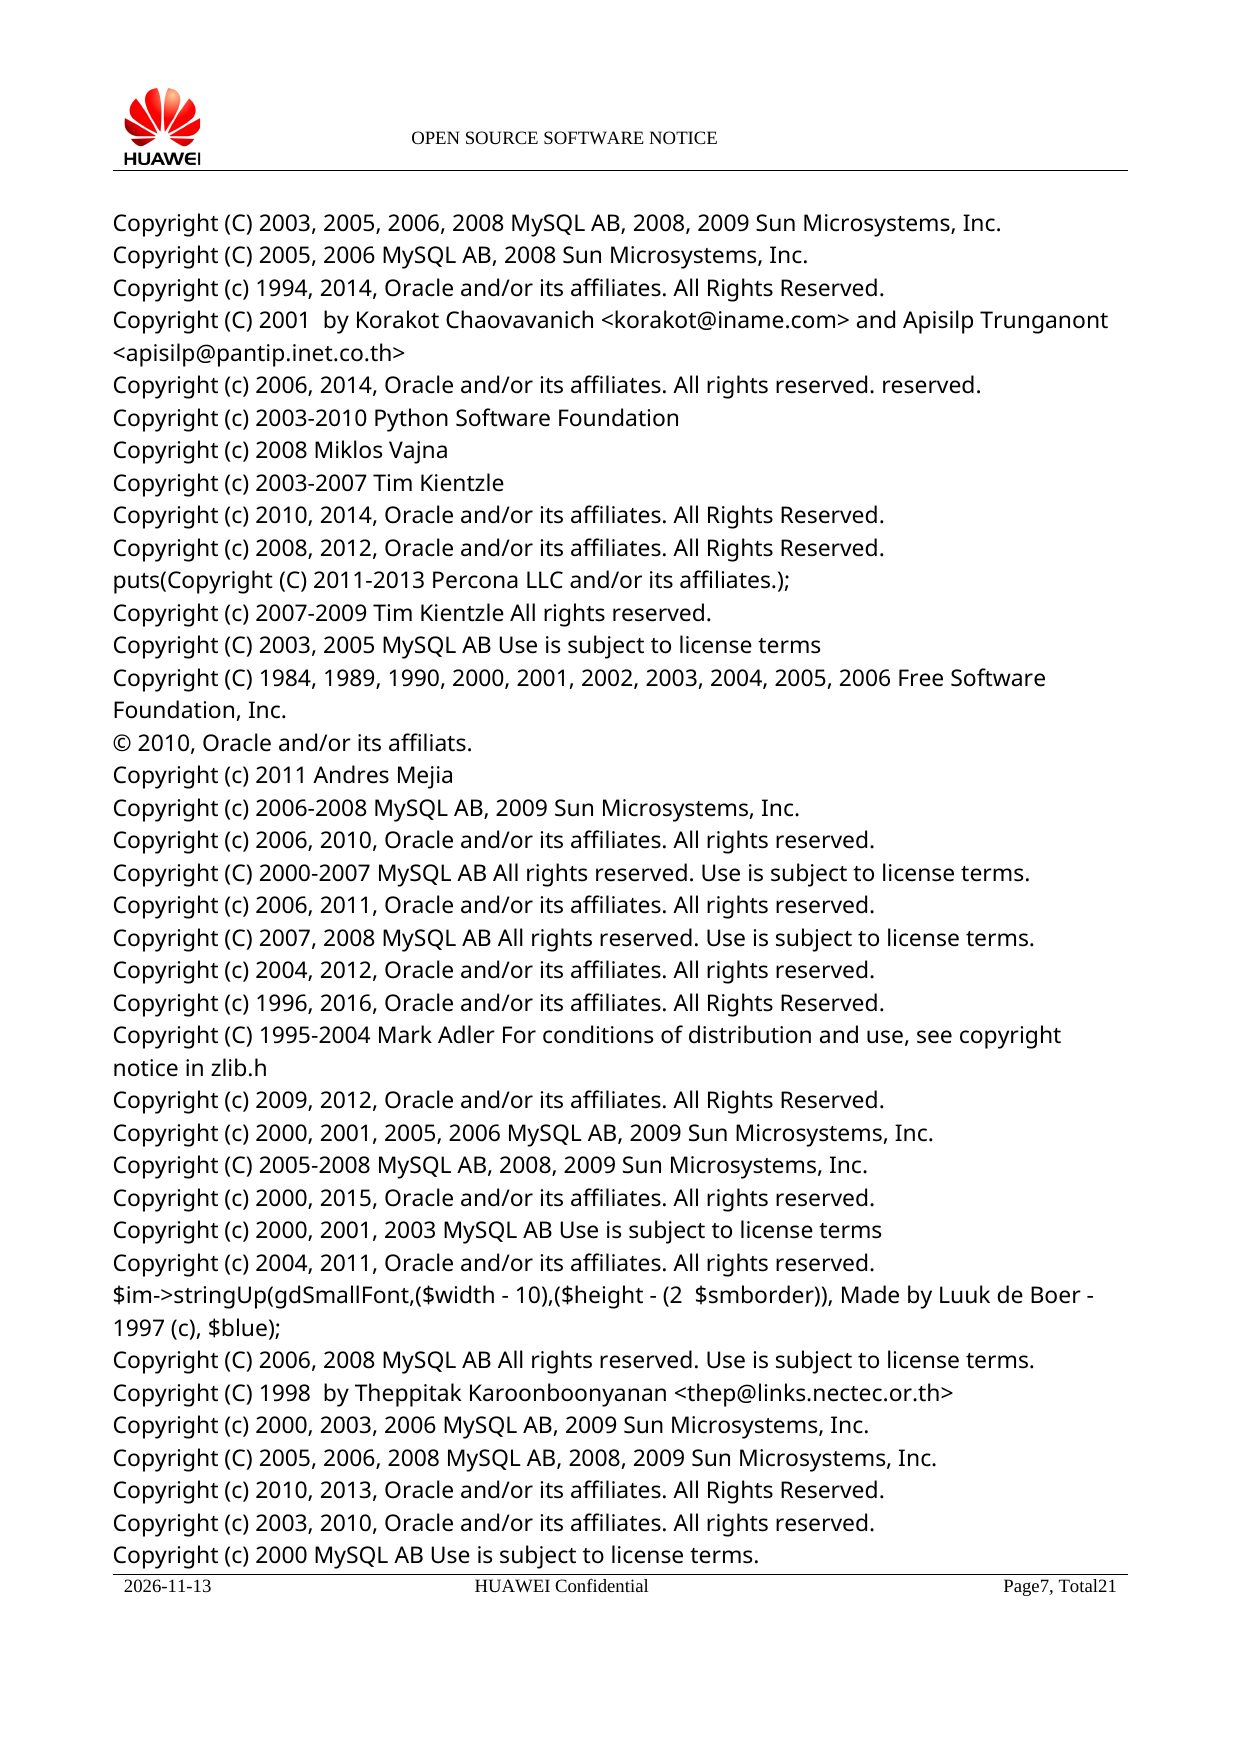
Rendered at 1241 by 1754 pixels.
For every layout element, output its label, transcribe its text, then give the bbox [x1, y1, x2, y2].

picture [124, 88, 201, 165]
